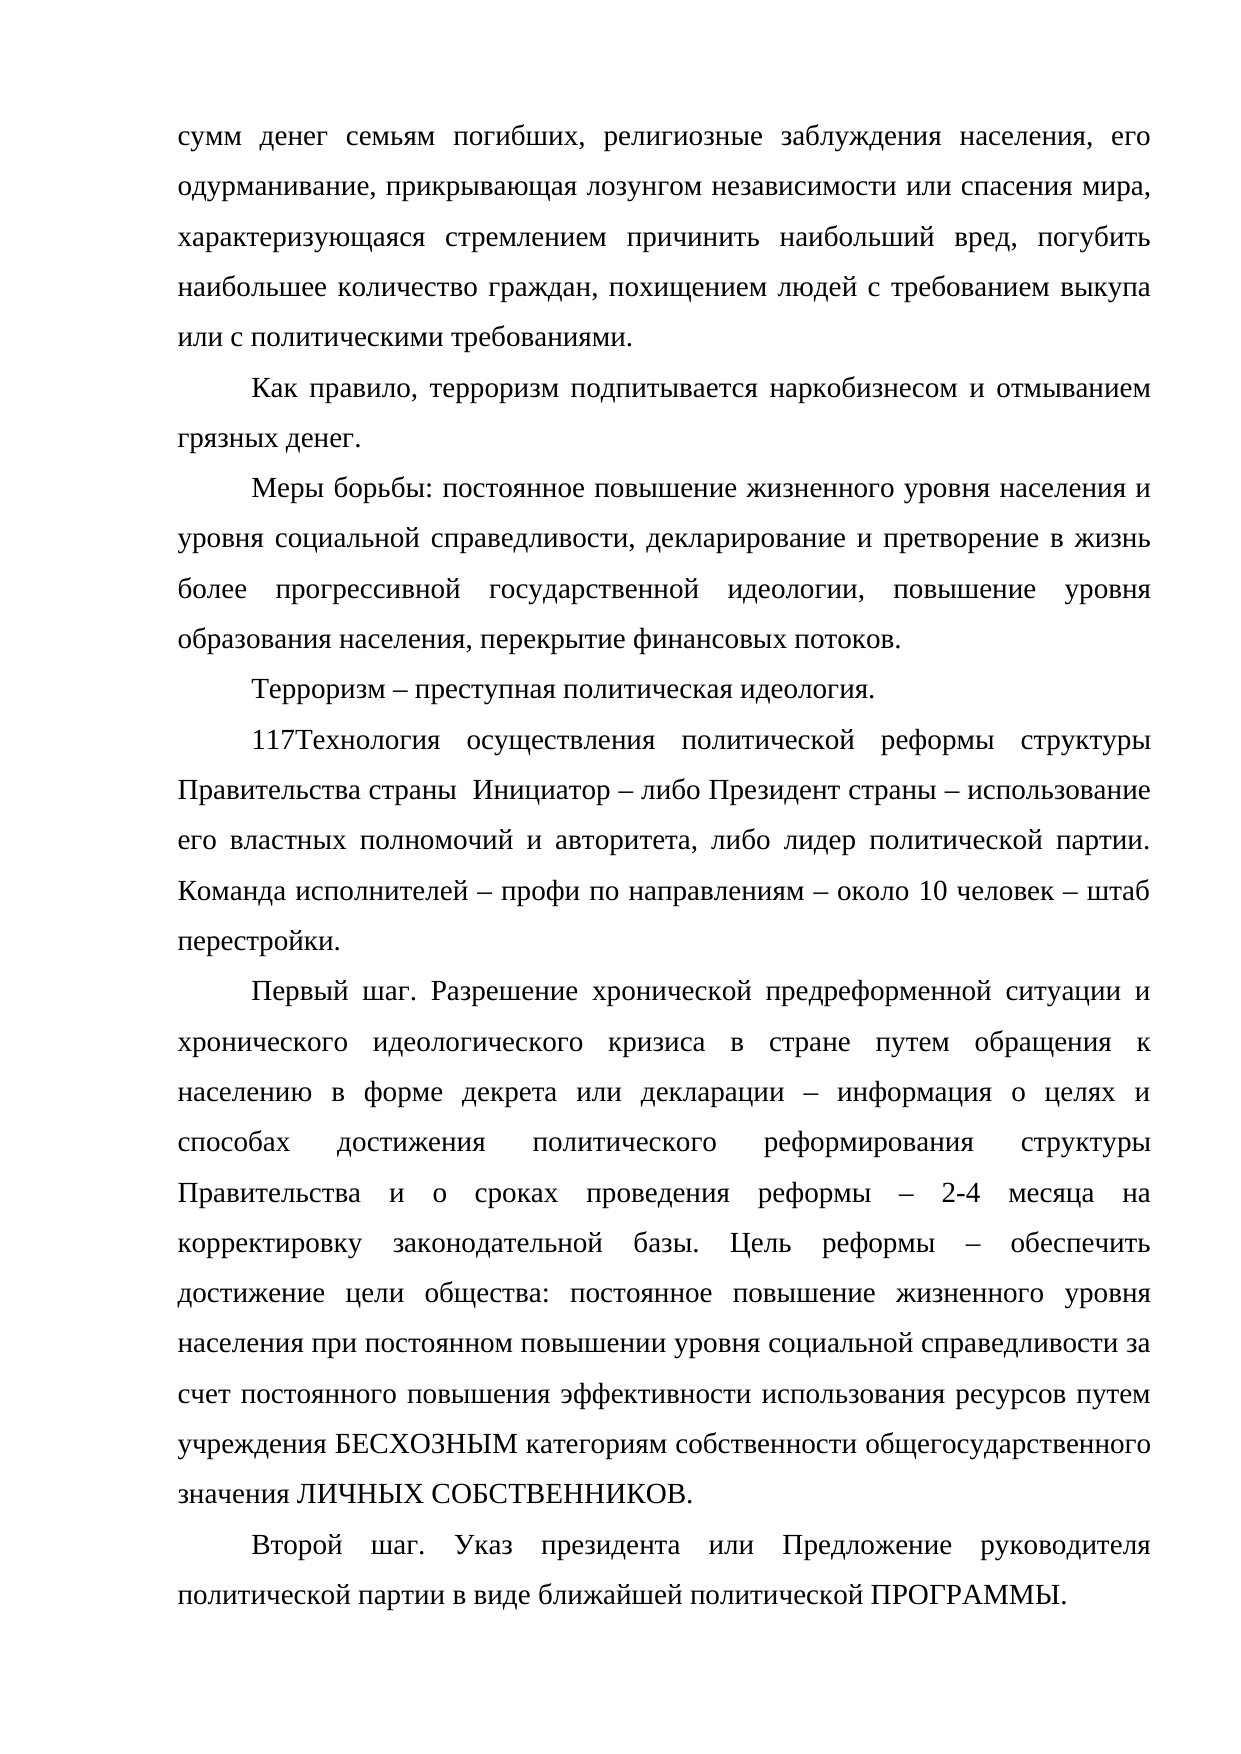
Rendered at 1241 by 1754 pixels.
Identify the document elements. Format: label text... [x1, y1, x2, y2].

text Первый шаг. Разрешение хронической предреформенной ситуации и хронического идеологического кризиса в стране путем обращения к населению в форме декрета или декларации – информация о целях и способах достижения политического реформирования структуры Правительства и о сроках проведения реформы – 2-4 месяца на корректировку законодательной базы. Цель реформы – обеспечить достижение цели общества: постоянное повышение жизненного уровня населения при постоянном повышении уровня социальной справедливости за счет постоянного повышения эффективности использования ресурсов путем учреждения БЕСХОЗНЫМ категориям собственности общегосударственного значения ЛИЧНЫХ СОБСТВЕННИКОВ. [177, 973, 1152, 1510]
text Второй шаг. Указ президента или Предложение руководителя политической партии в виде ближайшей политической ПРОГРАММЫ. [177, 1527, 1152, 1611]
text 117Технология осуществления политической реформы структуры Правительства страны Инициатор – либо Президент страны – использование его властных полномочий и авторитета, либо лидер политической партии. Команда исполнителей – профи по направлениям – около 10 человек – штаб перестройки. [177, 722, 1152, 957]
text Меры борьбы: постоянное повышение жизненного уровня населения и уровня социальной справедливости, декларирование и претворение в жизнь более прогрессивной государственной идеологии, повышение уровня образования населения, перекрытие финансовых потоков. [177, 470, 1152, 655]
text Как правило, терроризм подпитывается наркобизнесом и отмыванием грязных денег. [177, 370, 1152, 453]
text Терроризм – преступная политическая идеология. [177, 672, 1152, 705]
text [177, 118, 1152, 353]
